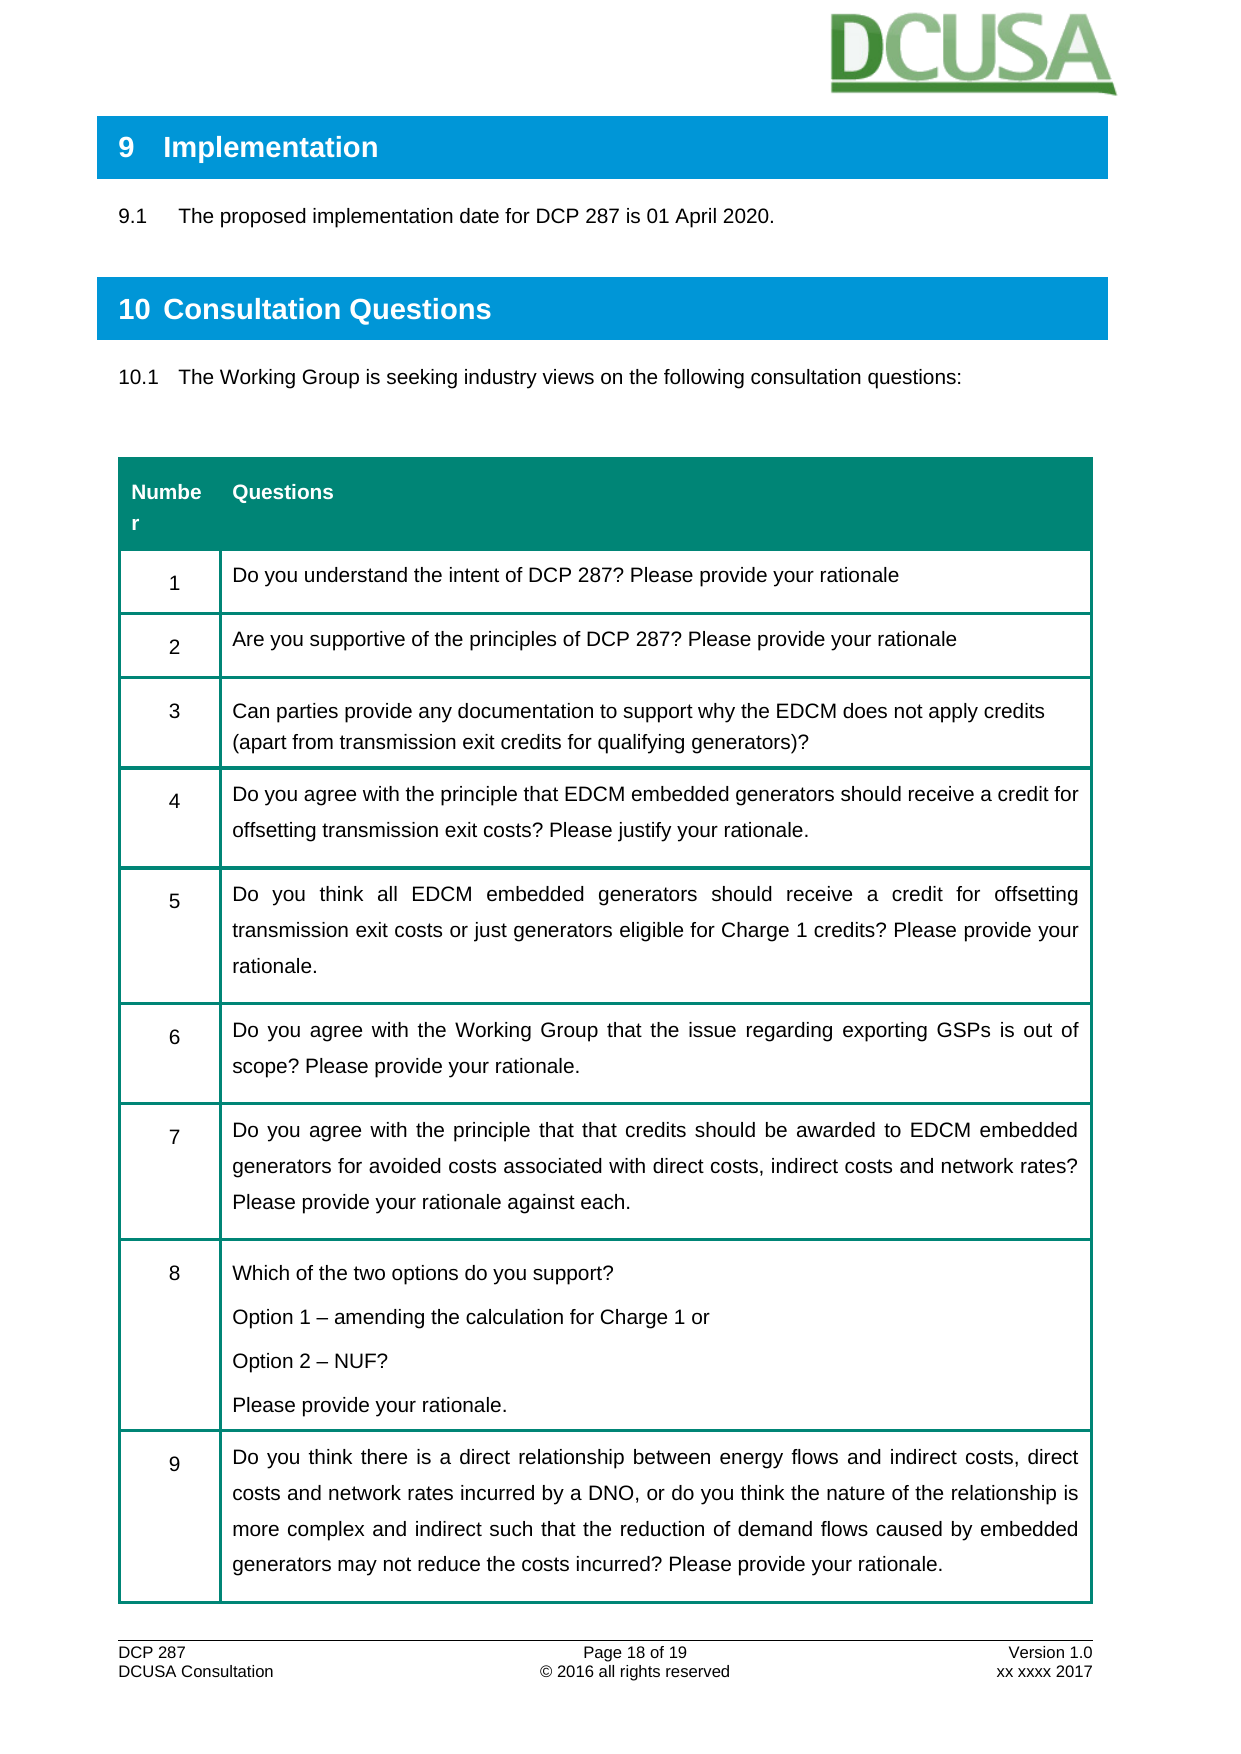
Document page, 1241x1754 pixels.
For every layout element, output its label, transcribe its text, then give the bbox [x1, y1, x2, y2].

table_cell Are you supportive of the principles of DCP 287? Please provide your rationale [222, 615, 1090, 676]
table_cell Which of the two options do you support? Option 1 – amending the calculation for Charge 1 or Option 2 – NUF? Please provide your rationale. [222, 1241, 1090, 1429]
table_cell [121, 551, 219, 612]
table_header Questions [222, 460, 1090, 548]
table_cell [121, 770, 219, 866]
table_cell Can parties provide any documentation to support why the EDCM does not apply credits (apart from transmission exit credits for qualifying generators)? [222, 679, 1090, 766]
table_cell [121, 1105, 219, 1238]
table_cell Do you understand the intent of DCP 287? Please provide your rationale [222, 551, 1090, 612]
table_cell Do you think there is a direct relationship between energy flows and indirect costs, direct costs and network rates incurred by a DNO, or do you think the nature of the relationship is more complex and indirect such that the reduction of demand flows caused by embedded generators may not reduce the costs incurred? Please provide your rationale. [222, 1432, 1090, 1601]
table_cell Do you agree with the principle that EDCM embedded generators should receive a credit for offsetting transmission exit costs? Please justify your rationale. [222, 770, 1090, 866]
picture [806, 0, 1138, 112]
table_cell [121, 679, 219, 766]
table_cell [121, 870, 219, 1002]
subtitle The proposed implementation date for DCP 287 is 01 April 2020. [118, 204, 1093, 228]
table_cell Do you think all EDCM embedded generators should receive a credit for offsetting transmission exit costs or just generators eligible for Charge 1 credits? Please provide your rationale. [222, 870, 1090, 1002]
table_cell Do you agree with the principle that that credits should be awarded to EDCM embedded generators for avoided costs associated with direct costs, indirect costs and network rates? Please provide your rationale against each. [222, 1105, 1090, 1238]
table_cell [121, 1241, 219, 1429]
table_cell [121, 1432, 219, 1601]
table_header Number [121, 460, 219, 548]
subtitle Consultation Questions [110, 290, 1095, 327]
table_cell Do you agree with the Working Group that the issue regarding exporting GSPs is out of scope? Please provide your rationale. [222, 1005, 1090, 1102]
table_cell [121, 1005, 219, 1102]
table_cell [121, 615, 219, 676]
subtitle Implementation [110, 129, 1095, 166]
subtitle The Working Group is seeking industry views on the following consultation questions: [118, 365, 1093, 389]
